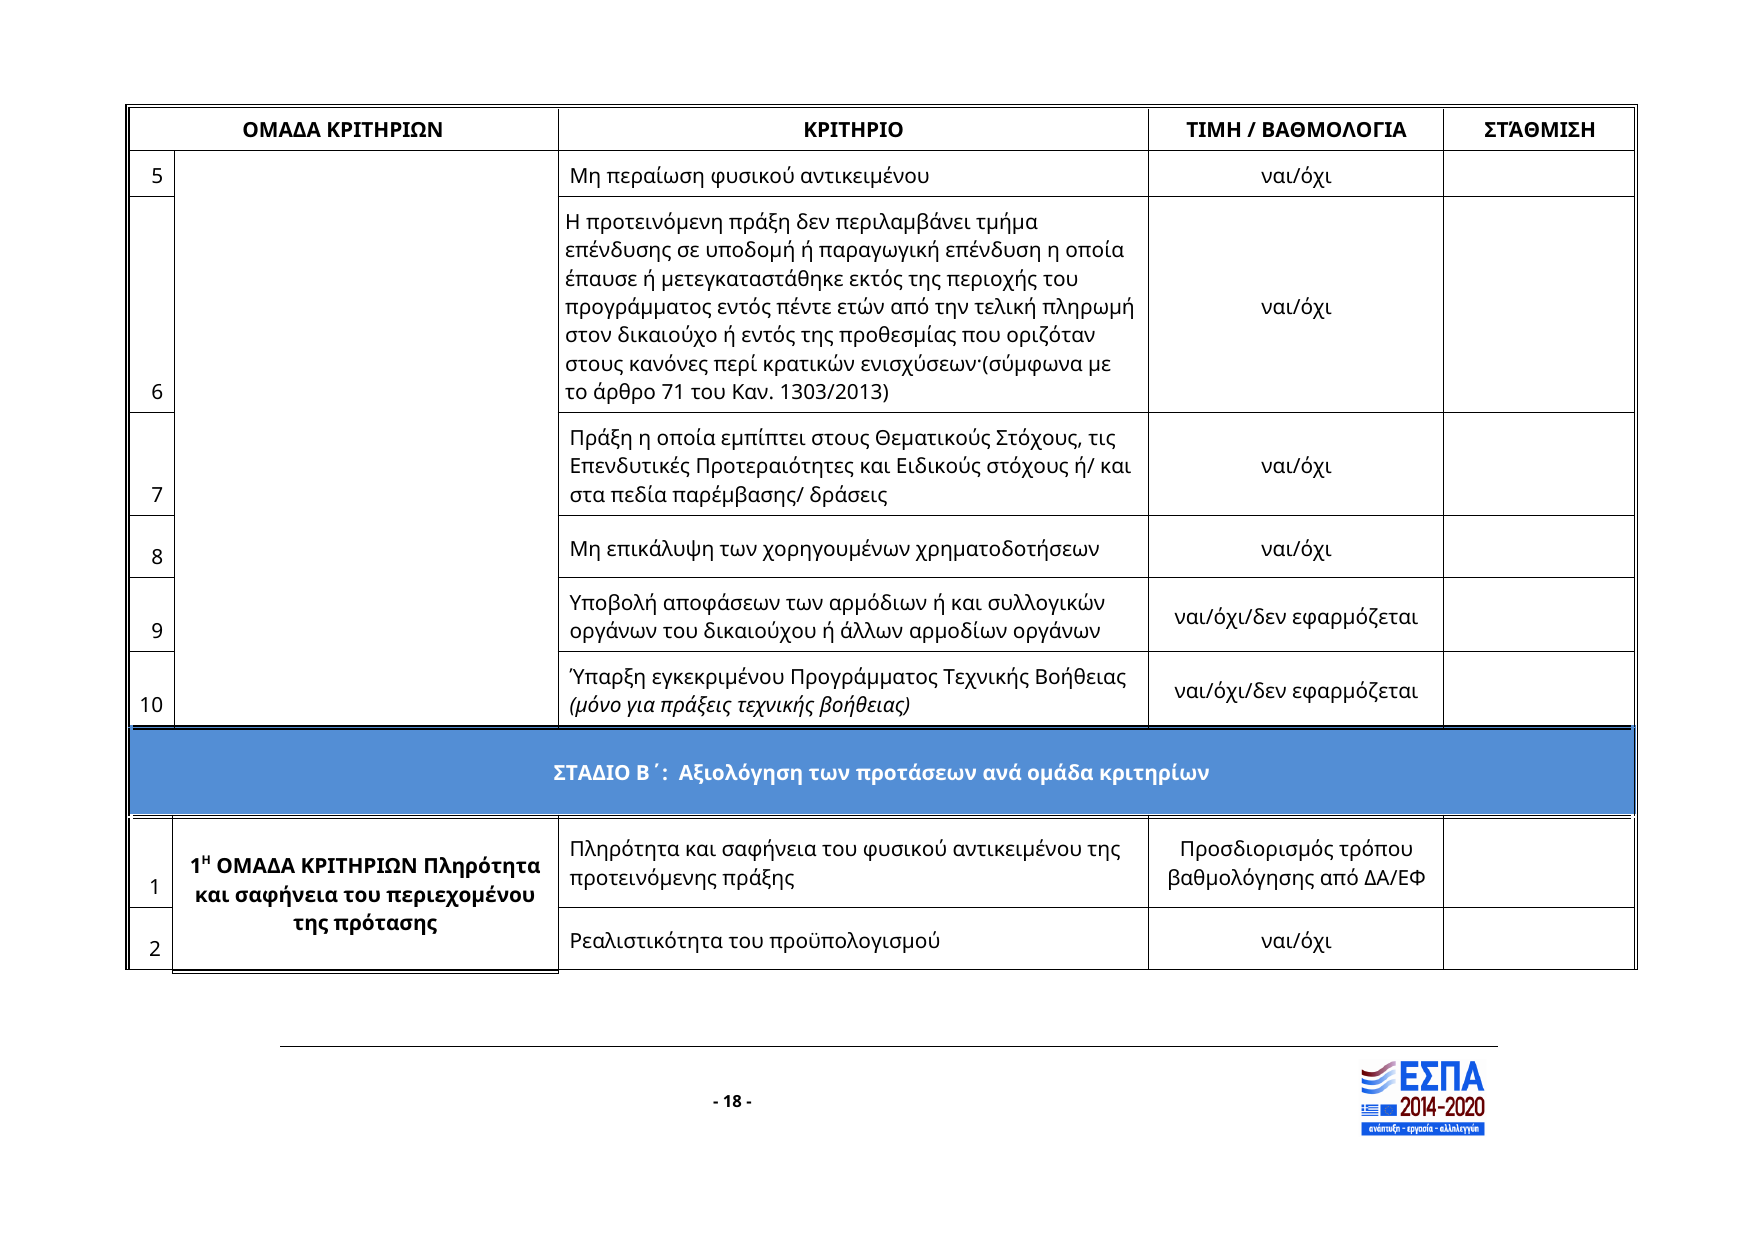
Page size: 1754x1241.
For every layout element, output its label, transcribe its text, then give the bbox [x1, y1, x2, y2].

table_cell Πράξη η οποία εμπίπτει στους Θεματικούς Στόχους, τις Επενδυτικές Προτεραιότητες και Ειδικούς στόχους ή/ και στα πεδία παρέμβασης/ δράσεις [559, 413, 1148, 514]
table_cell 2 [130, 908, 172, 969]
table_cell 8 [130, 516, 174, 577]
table_header ΤΙΜΗ / ΒΑΘΜΟΛΟΓΙΑ [1149, 108, 1443, 150]
table_cell Μη επικάλυψη των χορηγουμένων χρηματοδοτήσεων [559, 516, 1148, 577]
table_cell [1444, 908, 1634, 969]
table_cell ναι/όχι/δεν εφαρμόζεται [1149, 578, 1443, 651]
table_cell Η προτεινόμενη πράξη δεν περιλαμβάνει τμήμα επένδυσης σε υποδομή ή παραγωγική επένδυση η οποία έπαυσε ή μετεγκαταστάθηκε εκτός της περιοχής του προγράμματος εντός πέντε ετών από την τελική πληρωμή στον δικαιούχο ή εντός της προθεσμίας που οριζόταν στους κανόνες περί κρατικών ενισχύσεων·(σύμφωνα με το άρθρο 71 του Καν. 1303/2013) [559, 197, 1148, 412]
table_cell 1Η ΟΜΑΔΑ ΚΡΙΤΗΡΙΩΝ Πληρότητα και σαφήνεια του περιεχομένου της πρότασης [173, 819, 558, 969]
table_cell 7 [130, 413, 174, 514]
table_cell [1444, 413, 1634, 514]
table_header ΚΡΙΤΗΡΙΟ [559, 108, 1148, 150]
table_cell 1 [128, 815, 172, 907]
table_header ΟΜΑΔΑ ΚΡΙΤΗΡΙΩΝ [130, 108, 558, 150]
table_cell [1444, 151, 1634, 196]
table_cell Ρεαλιστικότητα του προϋπολογισμού [559, 908, 1148, 969]
table_cell ναι/όχι [1149, 413, 1443, 514]
table_cell ναι/όχι [1149, 197, 1443, 412]
table_cell [1444, 815, 1636, 907]
table_cell [1444, 578, 1634, 651]
table_cell [1444, 516, 1634, 577]
table_cell 10 [130, 652, 174, 725]
table_cell [1444, 652, 1634, 725]
table_header στάθμιση [1444, 108, 1634, 150]
table_cell [1444, 197, 1634, 412]
table_cell Προσδιορισμός τρόπου βαθμολόγησης από ΔΑ/ΕΦ [1149, 819, 1443, 907]
table_cell ναι/όχι [1149, 516, 1443, 577]
table_cell Μη περαίωση φυσικού αντικειμένου [559, 151, 1148, 196]
picture [1358, 1059, 1487, 1137]
table_cell ναι/όχι [1149, 908, 1443, 969]
table_cell 6 [130, 197, 174, 412]
table_cell ναι/όχι [1149, 151, 1443, 196]
table_cell 9 [130, 578, 174, 651]
table_cell ΣΤΑΔΙΟ Β΄: Αξιολόγηση των προτάσεων ανά ομάδα κριτηρίων [128, 725, 1636, 814]
table_cell Πληρότητα και σαφήνεια του φυσικού αντικειμένου της προτεινόμενης πράξης [559, 819, 1148, 907]
table_cell Υποβολή αποφάσεων των αρμόδιων ή και συλλογικών οργάνων του δικαιούχου ή άλλων αρμοδίων οργάνων [559, 578, 1148, 651]
table_cell 5 [130, 151, 174, 196]
table_cell Ύπαρξη εγκεκριμένου Προγράμματος Τεχνικής Βοήθειας (μόνο για πράξεις τεχνικής βοήθειας) [559, 652, 1148, 725]
table_cell ναι/όχι/δεν εφαρμόζεται [1149, 652, 1443, 725]
